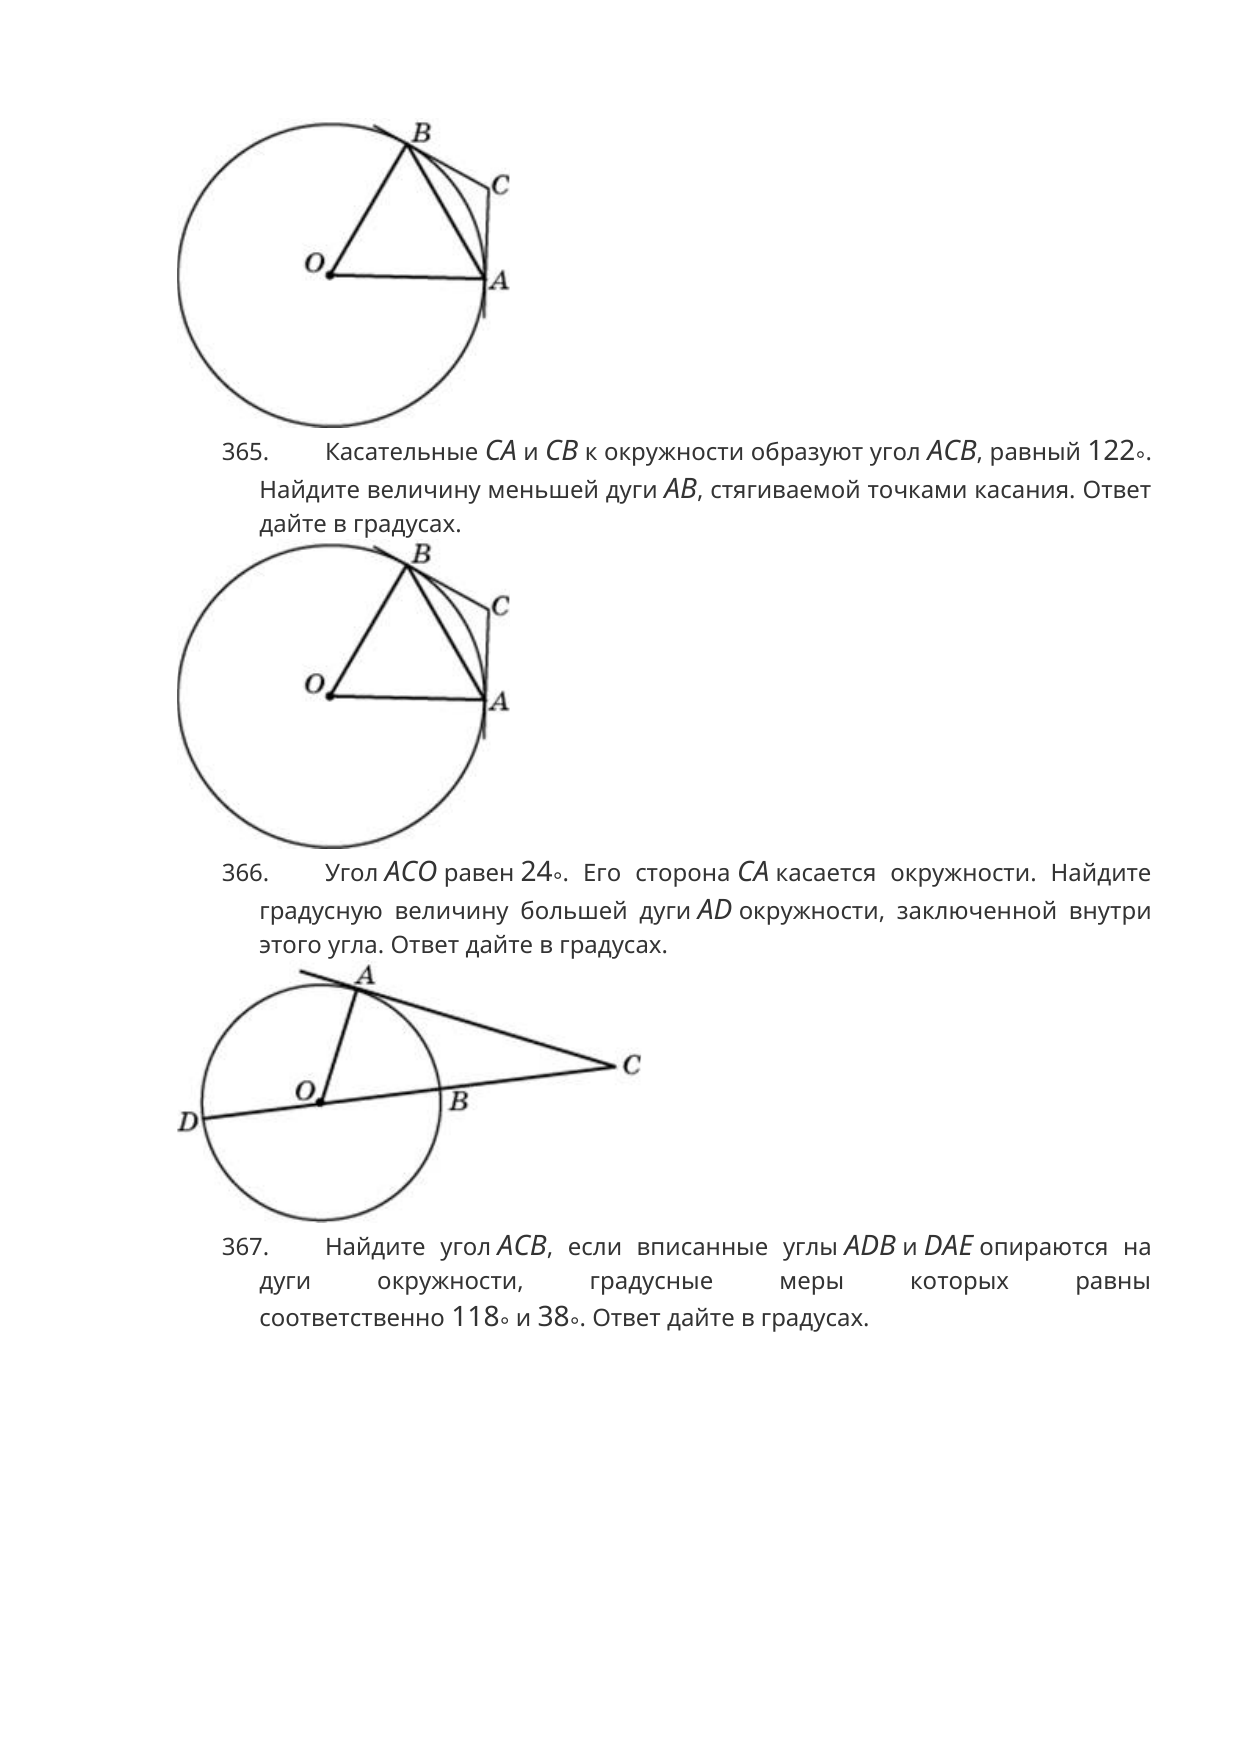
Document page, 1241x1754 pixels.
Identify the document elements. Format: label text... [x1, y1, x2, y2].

list Угол ACO равен 24∘. Его сторона CA касается окружности. Найдите градусную величину большей дуги AD окружности, заключенной внутри этого угла. Ответ дайте в градусах. [222, 851, 1152, 960]
picture [177, 539, 510, 849]
list Найдите угол ACB, если вписанные углы ADB и DAE опираются на дуги окружности, градусные меры которых равны соответственно 118∘ и 38∘. Ответ дайте в градусах. [222, 1225, 1152, 1335]
picture [177, 118, 510, 428]
picture [177, 960, 642, 1223]
list Касательные CA и CB к окружности образуют угол ACB, равный 122∘. Найдите величину меньшей дуги AB, стягиваемой точками касания. Ответ дайте в градусах. [222, 430, 1152, 539]
